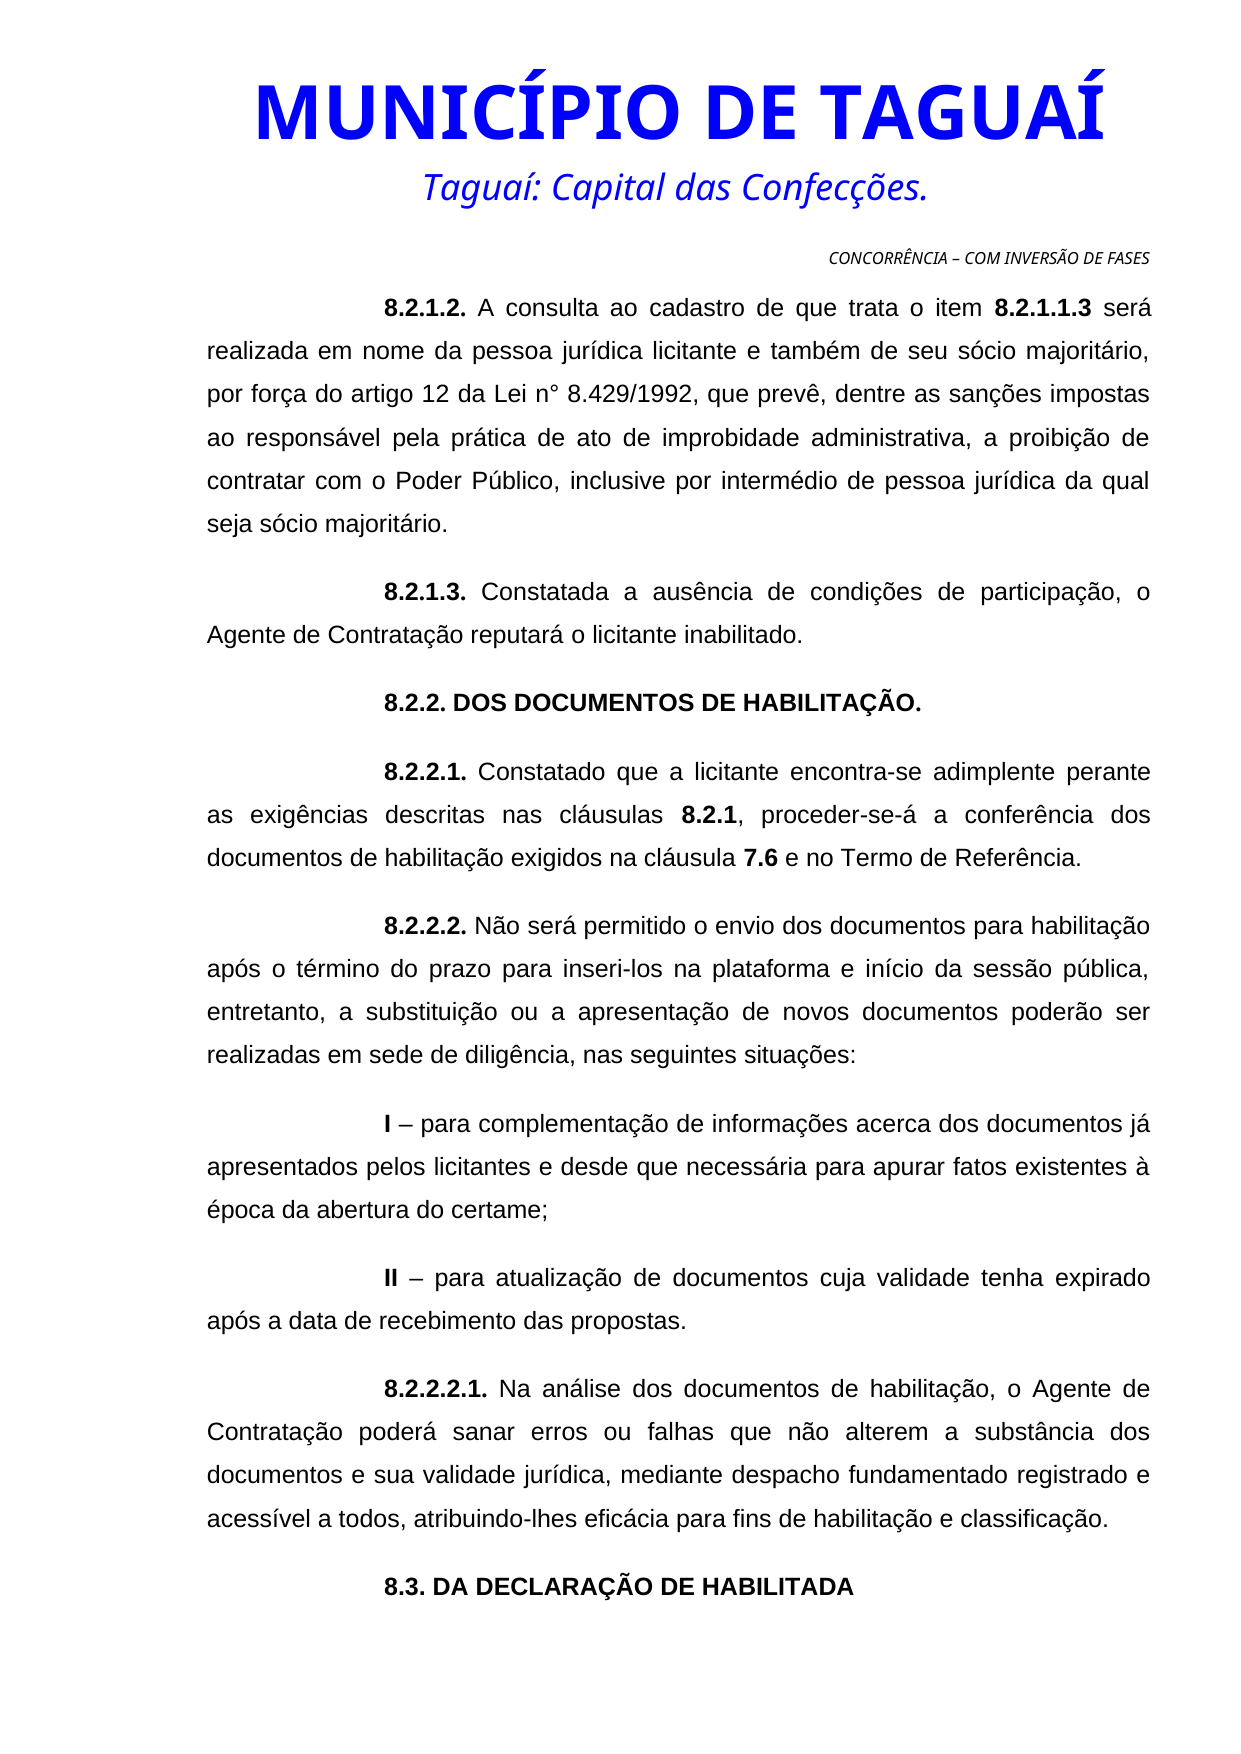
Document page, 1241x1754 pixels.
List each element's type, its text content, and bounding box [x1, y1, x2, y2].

text 8.2.2.1. Constatado que a licitante encontra-se adimplente perante as exigências descritas nas cláusulas 8.2.1, proceder-se-á a conferência dos documentos de habilitação exigidos na cláusula 7.6 e no Termo de Referência. [207, 756, 1152, 872]
text 8.2.2.2.1. Na análise dos documentos de habilitação, o Agente de Contratação poderá sanar erros ou falhas que não alterem a substância dos documentos e sua validade jurídica, mediante despacho fundamentado registrado e acessível a todos, atribuindo-lhes eficácia para fins de habilitação e classificação. [207, 1374, 1152, 1532]
text II – para atualização de documentos cuja validade tenha expirado após a data de recebimento das propostas. [207, 1263, 1152, 1335]
text 8.2.1.2. A consulta ao cadastro de que trata o item 8.2.1.1.3 será realizada em nome da pessoa jurídica licitante e também de seu sócio majoritário, por força do artigo 12 da Lei n° 8.429/1992, que prevê, dentre as sanções impostas ao responsável pela prática de ato de improbidade administrativa, a proibição de contratar com o Poder Público, inclusive por intermédio de pessoa jurídica da qual seja sócio majoritário. [207, 293, 1152, 537]
text I – para complementação de informações acerca dos documentos já apresentados pelos licitantes e desde que necessária para apurar fatos existentes à época da abertura do certame; [207, 1108, 1152, 1223]
text 8.2.2. DOS DOCUMENTOS DE HABILITAÇÃO. [207, 688, 1152, 717]
text 8.2.2.2. Não será permitido o envio dos documentos para habilitação após o término do prazo para inseri-los na plataforma e início da sessão pública, entretanto, a substituição ou a apresentação de novos documentos poderão ser realizadas em sede de diligência, nas seguintes situações: [207, 911, 1152, 1069]
text 8.3. DA DECLARAÇÃO DE HABILITADA [207, 1572, 1152, 1601]
text 8.2.1.3. Constatada a ausência de condições de participação, o Agente de Contratação reputará o licitante inabilitado. [207, 577, 1152, 649]
